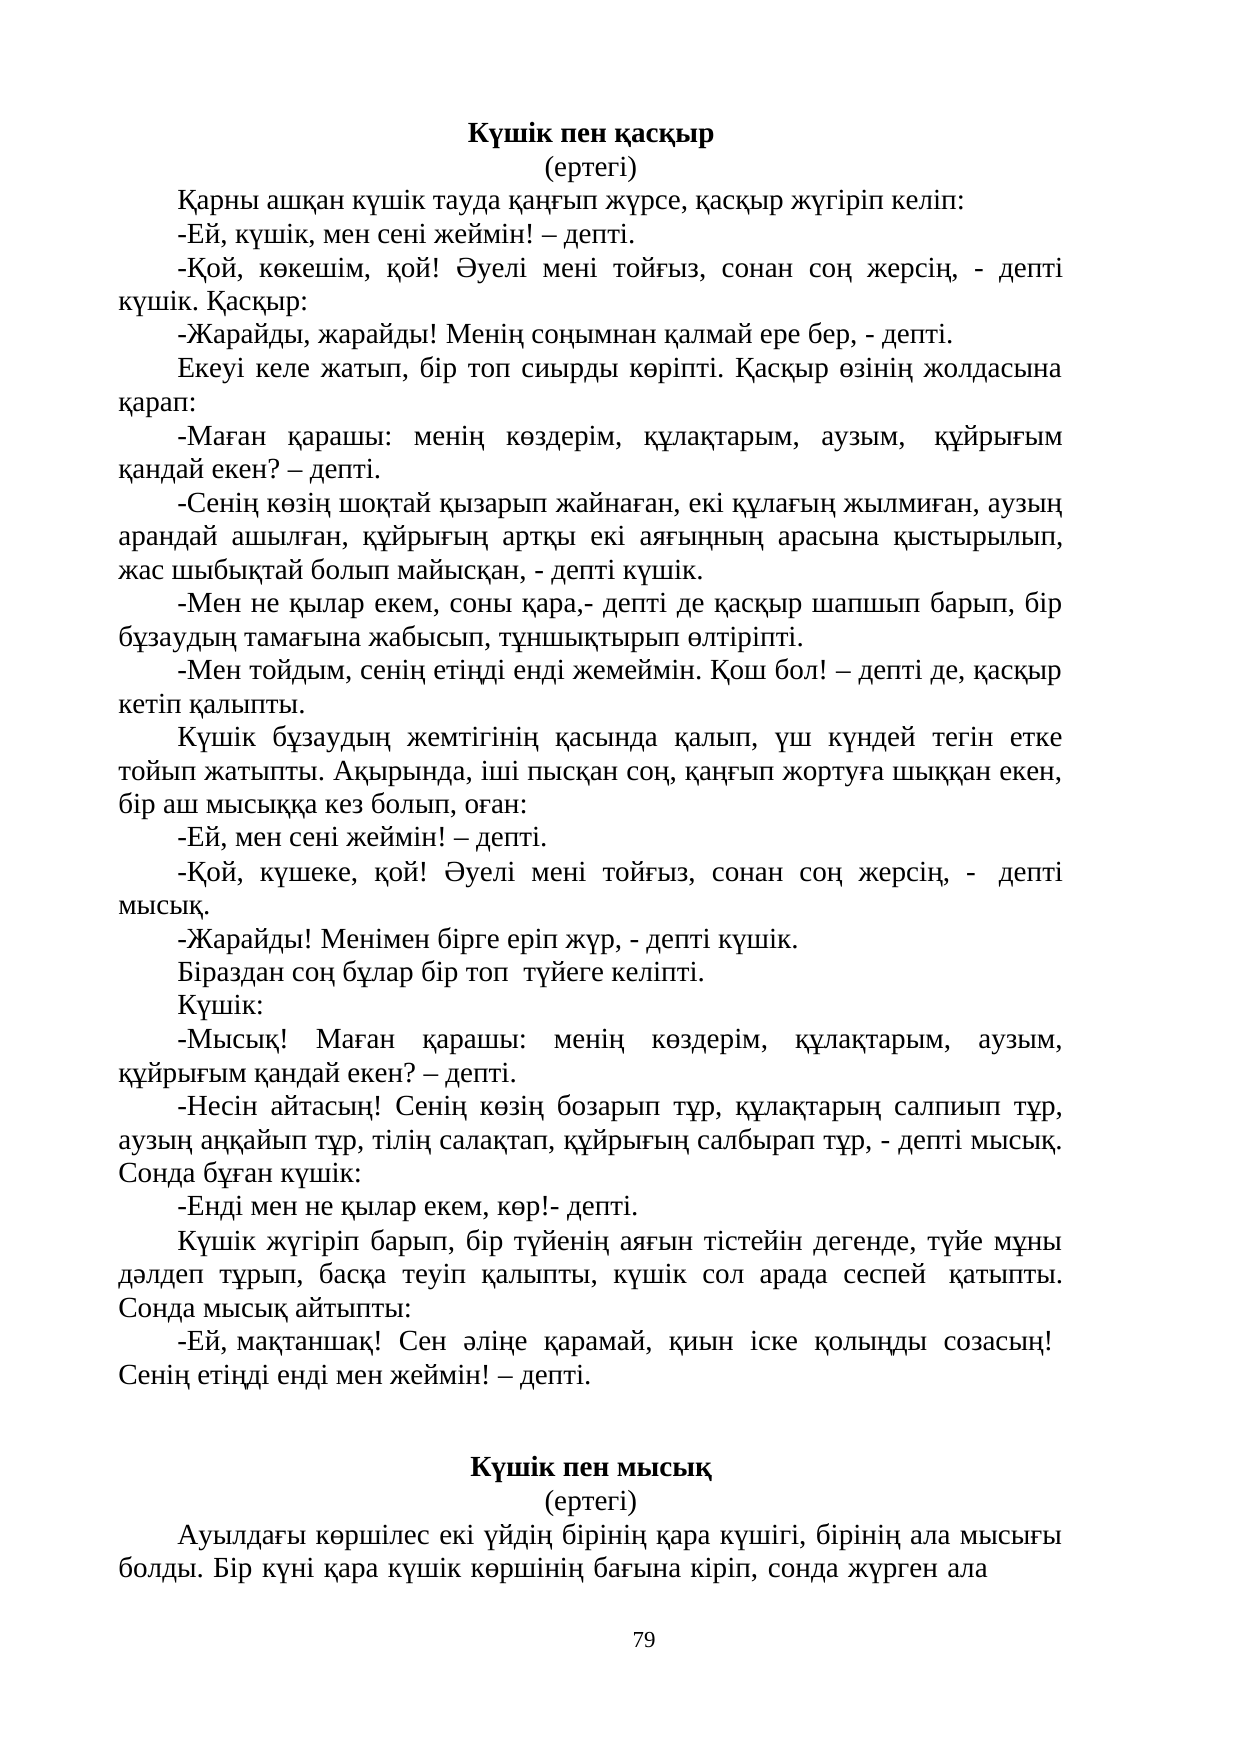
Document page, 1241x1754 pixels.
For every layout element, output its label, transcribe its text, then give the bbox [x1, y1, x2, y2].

subtitle Күшік пен мысық [57, 1450, 1124, 1483]
text -Маған қарашы: менің көздерім, құлақтарым, аузым, құйрығым қандай екен? – депті. [118, 418, 1063, 485]
text -Несін айтасың! Сенің көзің бозарып тұр, құлақтарың салпиып тұр, аузың аңқайып тұр, тілің салақтап, құйрығың салбырап тұр, - депті мысық. Сонда бұған күшік: [118, 1088, 1064, 1189]
text Сенің етіңді енді мен жеймін! – депті. [118, 1357, 1173, 1390]
text (ертегі) [57, 149, 1124, 183]
text -Қой, күшеке, қой! Әуелі мені тойғыз, сонан соң жерсің, - депті мысық. [118, 854, 1063, 921]
text Күшік: [177, 988, 1173, 1021]
text -Мен не қылар екем, соны қара,- депті де қасқыр шапшып барып, бір бұзаудың тамағына жабысып, тұншықтырып өлтіріпті. [118, 585, 1063, 652]
text -Қой, көкешім, қой! Әуелі мені тойғыз, сонан соң жерсің, - депті күшік. Қасқыр: [118, 250, 1063, 317]
text (ертегі) [57, 1483, 1124, 1517]
text Күшік жүгіріп барып, бір түйенің аяғын тістейін дегенде, түйе мұны дәлдеп тұрып, басқа теуіп қалыпты, күшік сол арада сеспей қатыпты. Сонда мысық айтыпты: [118, 1223, 1063, 1323]
text Ауылдағы көршілес екі үйдің бірінің қара күшігі, бірінің ала мысығы болды. Бір күні қара күшік көршінің бағына кіріп, сонда жүрген ала [118, 1517, 1063, 1584]
text Екеуі келе жатып, бір топ сиырды көріпті. Қасқыр өзінің жолдасына қарап: [118, 351, 1063, 418]
text Қарны ашқан күшік тауда қаңғып жүрсе, қасқыр жүгіріп келіп: [177, 183, 1173, 216]
text -Сенің көзің шоқтай қызарып жайнаған, екі құлағың жылмиған, аузың арандай ашылған, құйрығың артқы екі аяғыңның арасына қыстырылып, жас шыбықтай болып майысқан, - депті күшік. [118, 485, 1063, 585]
text -Жарайды, жарайды! Менің соңымнан қалмай ере бер, - депті. [177, 317, 1173, 350]
subtitle Күшік пен қасқыр [57, 116, 1124, 149]
text -Ей, мақтаншақ! Сен әліңе қарамай, қиын іске қолыңды созасың! [177, 1323, 1173, 1357]
text -Жарайды! Менімен бірге еріп жүр, - депті күшік. Біраздан соң бұлар бір топ түйеге келіпті. [177, 921, 800, 988]
text -Мысық! Маған қарашы: менің көздерім, құлақтарым, аузым, құйрығым қандай екен? – депті. [118, 1021, 1063, 1088]
text Күшік бұзаудың жемтігінің қасында қалып, үш күндей тегін етке тойып жатыпты. Ақырында, іші пысқан соң, қаңғып жортуға шыққан екен, бір аш мысыққа кез болып, оған: [118, 719, 1063, 820]
text -Енді мен не қылар екем, көр!- депті. [177, 1189, 1173, 1223]
text -Мен тойдым, сенің етіңді енді жемеймін. Қош бол! – депті де, қасқыр кетіп қалыпты. [118, 652, 1063, 719]
text -Ей, күшік, мен сені жеймін! – депті. [177, 216, 1173, 250]
text -Ей, мен сені жеймін! – депті. [177, 820, 1173, 854]
